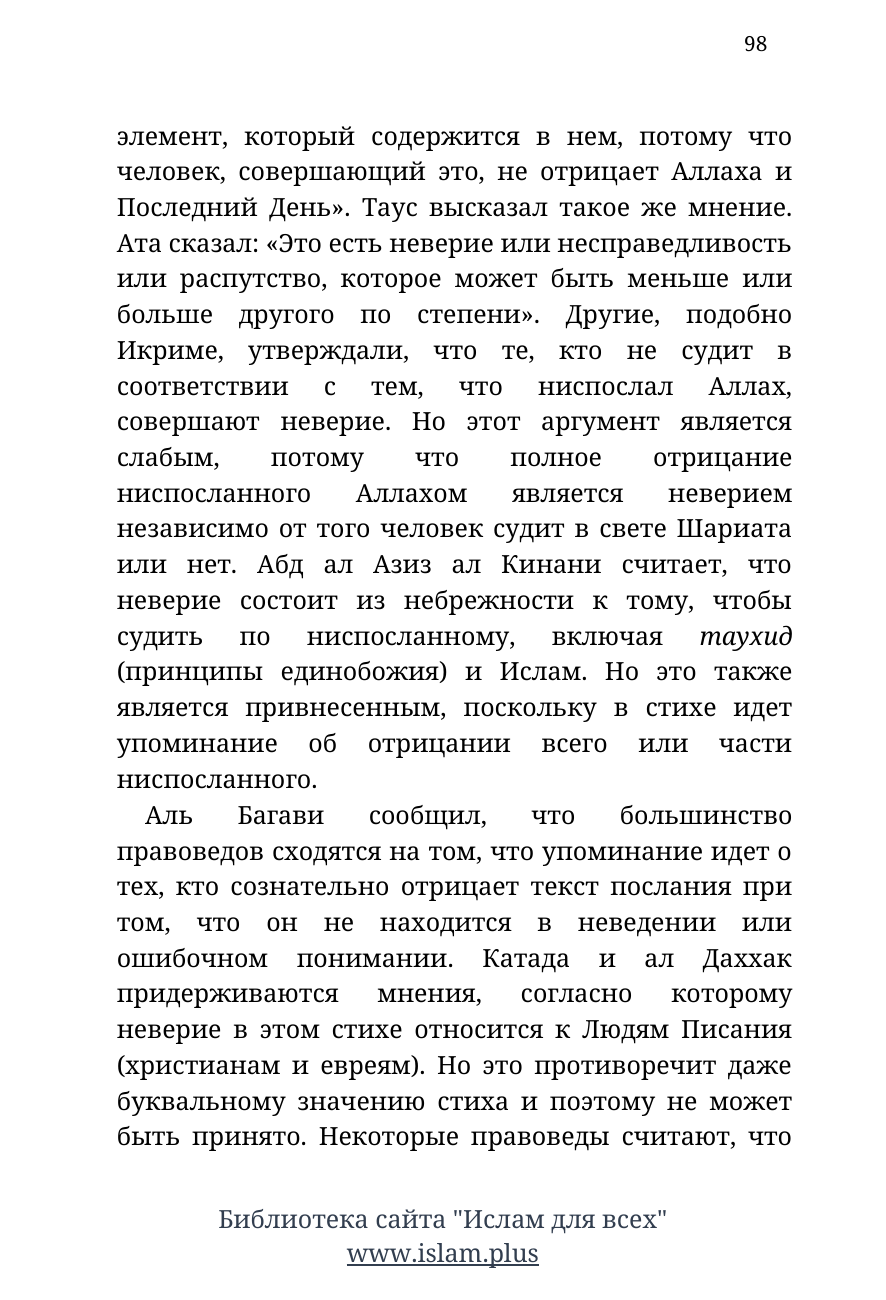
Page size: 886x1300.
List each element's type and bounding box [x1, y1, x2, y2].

text [117, 797, 793, 1153]
text [117, 118, 793, 795]
